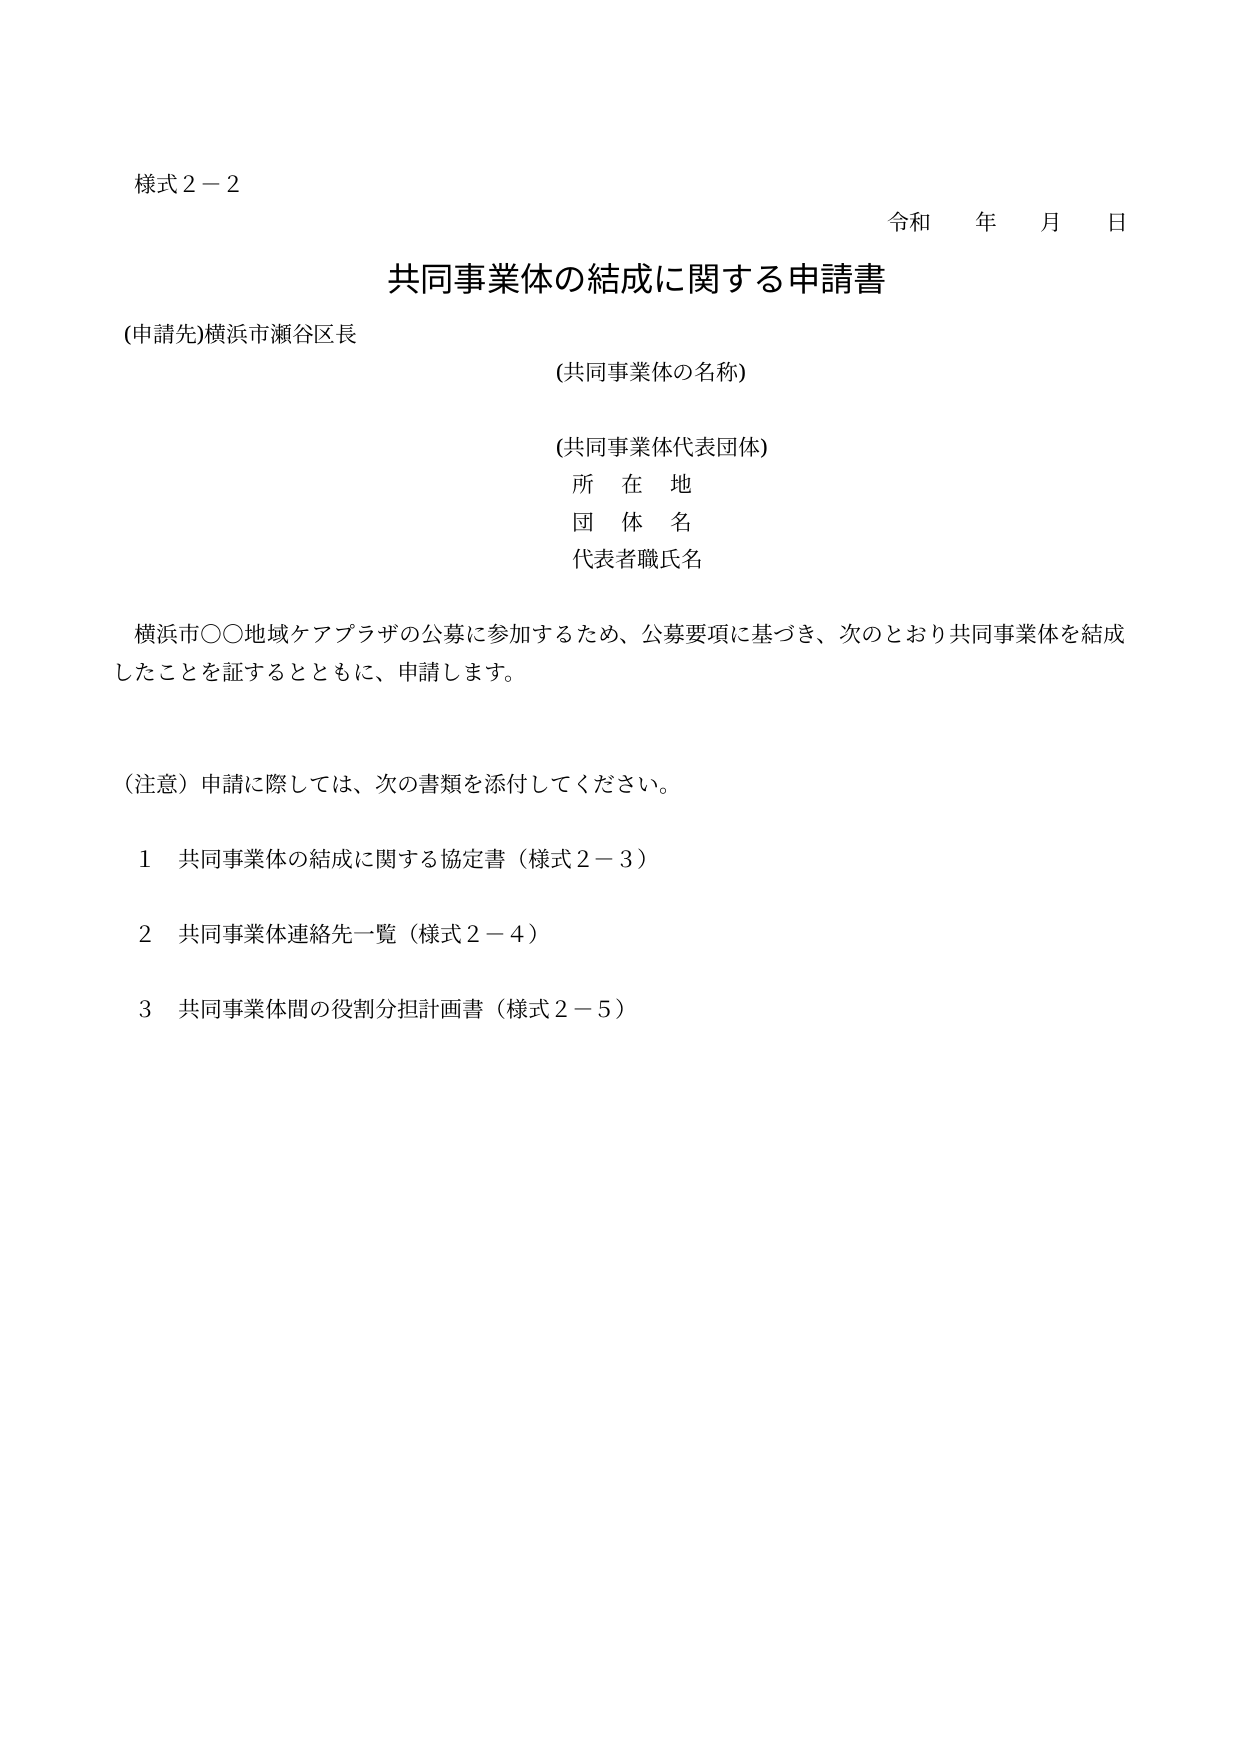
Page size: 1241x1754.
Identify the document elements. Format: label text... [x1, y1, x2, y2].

text 令和 年 月 日 [112, 202, 1128, 239]
text 所 在 地 [112, 464, 1128, 502]
text ２ 共同事業体連絡先一覧（様式２－４） [112, 914, 1128, 952]
text (申請先)横浜市瀬谷区長 [112, 314, 1128, 352]
text 共同事業体の結成に関する申請書 [112, 239, 1128, 314]
text １ 共同事業体の結成に関する協定書（様式２－３） [112, 839, 1128, 877]
text (共同事業体代表団体) [112, 427, 1128, 464]
text 横浜市○○地域ケアプラザの公募に参加するため、公募要項に基づき、次のとおり共同事業体を結成したことを証するとともに、申請します。 [112, 614, 1128, 689]
text 団 体 名 [112, 502, 1128, 539]
text 代表者職氏名 [112, 539, 1128, 577]
text ３ 共同事業体間の役割分担計画書（様式２－５） [112, 989, 1128, 1027]
text （注意）申請に際しては、次の書類を添付してください。 [112, 764, 1128, 802]
text 様式２－２ [112, 164, 1128, 202]
text (共同事業体の名称) [112, 352, 1128, 389]
